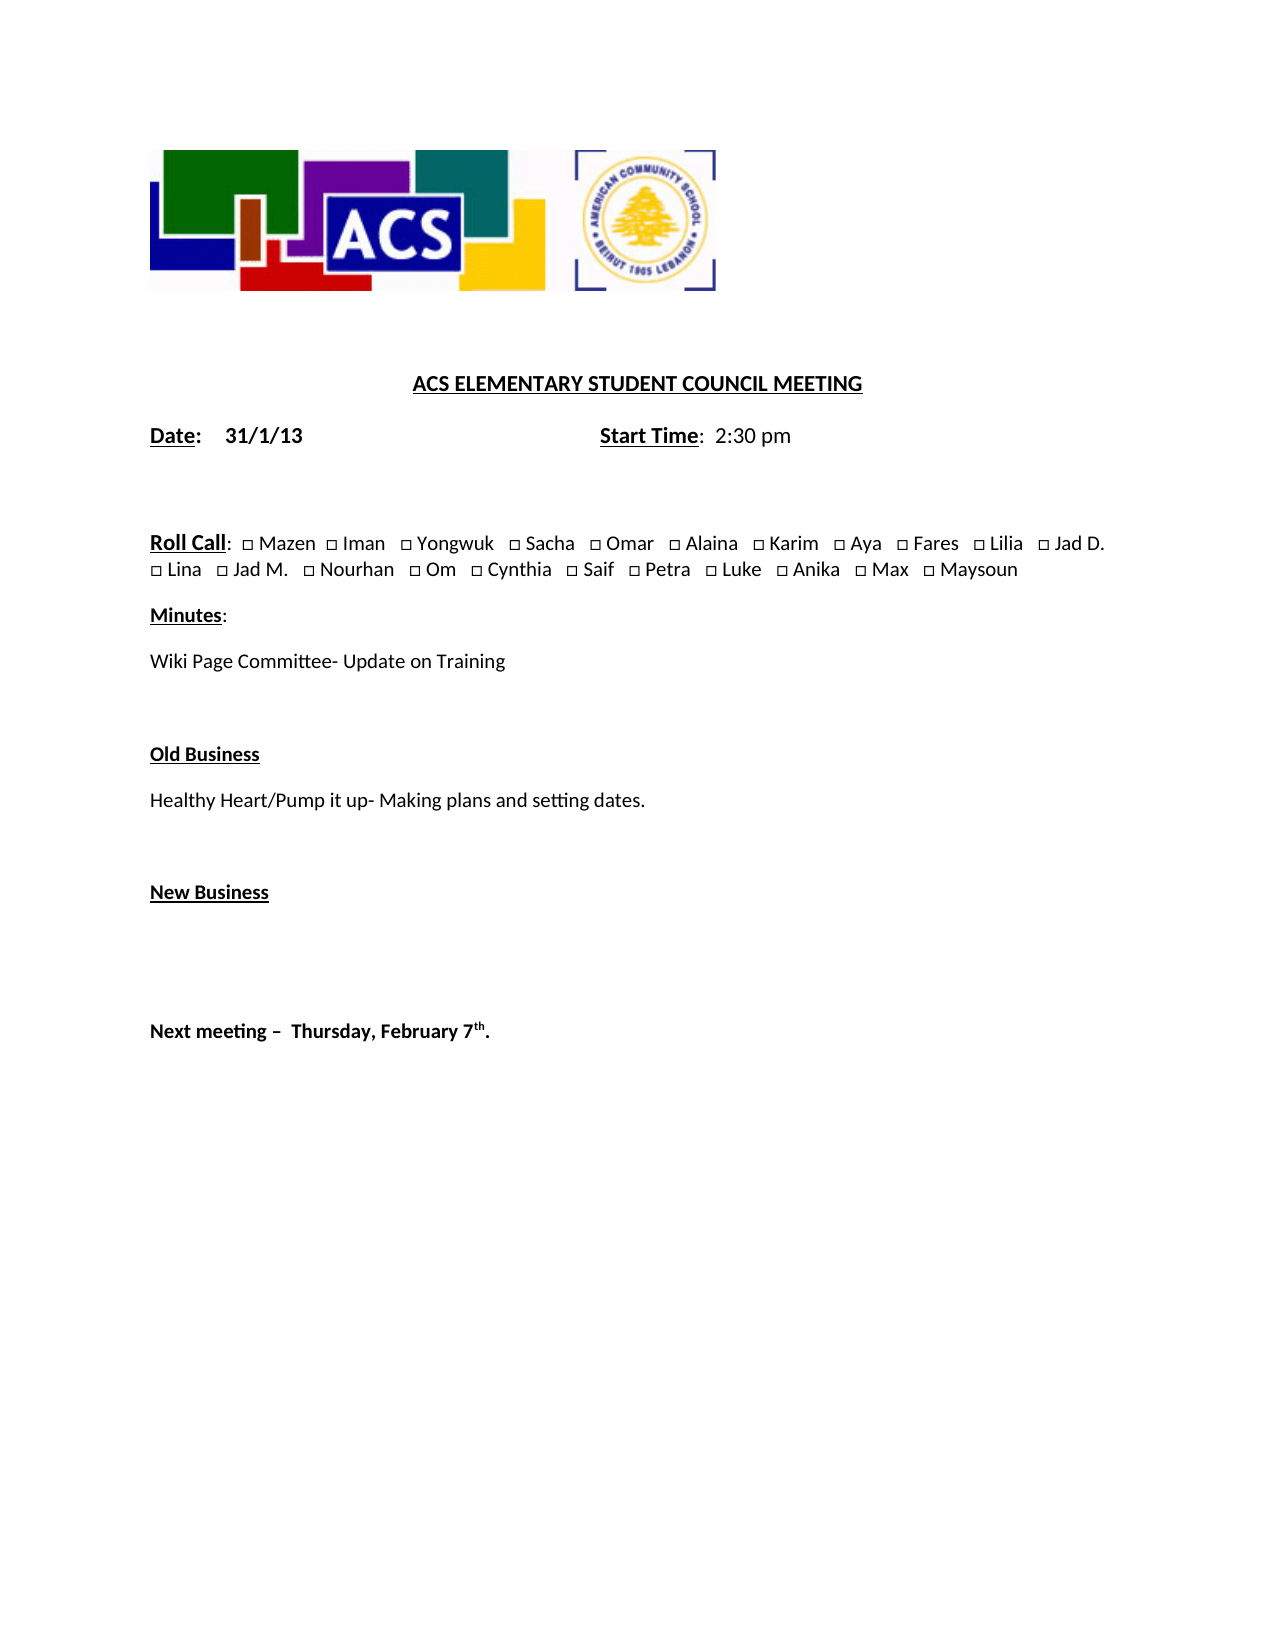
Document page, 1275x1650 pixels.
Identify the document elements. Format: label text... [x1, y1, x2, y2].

text Old Business [150, 741, 1125, 766]
text Next meeting – Thursday, February 7th. [150, 1018, 1125, 1044]
text Wiki Page Committee- Update on Training [150, 648, 1125, 674]
text Roll Call: □ Mazen □ Iman □ Yongwuk □ Sacha □ Omar □ Alaina □ Karim □ Aya □ Fares □ Lilia □ Jad D. □ Lina □ Jad M. □ Nourhan □ Om □ Cynthia □ Saif □ Petra □ Luke □ Anika □ Max □ Maysoun [150, 528, 1125, 581]
picture [150, 150, 716, 291]
text ACS ELEMENTARY STUDENT COUNCIL MEETING [150, 369, 1125, 397]
text Healthy Heart/Pump it up- Making plans and setting dates. [150, 787, 1125, 812]
text Minutes: [150, 602, 1125, 627]
text New Business [150, 879, 1125, 905]
text Date: 31/1/13 Start Time: 2:30 pm [150, 422, 1125, 450]
